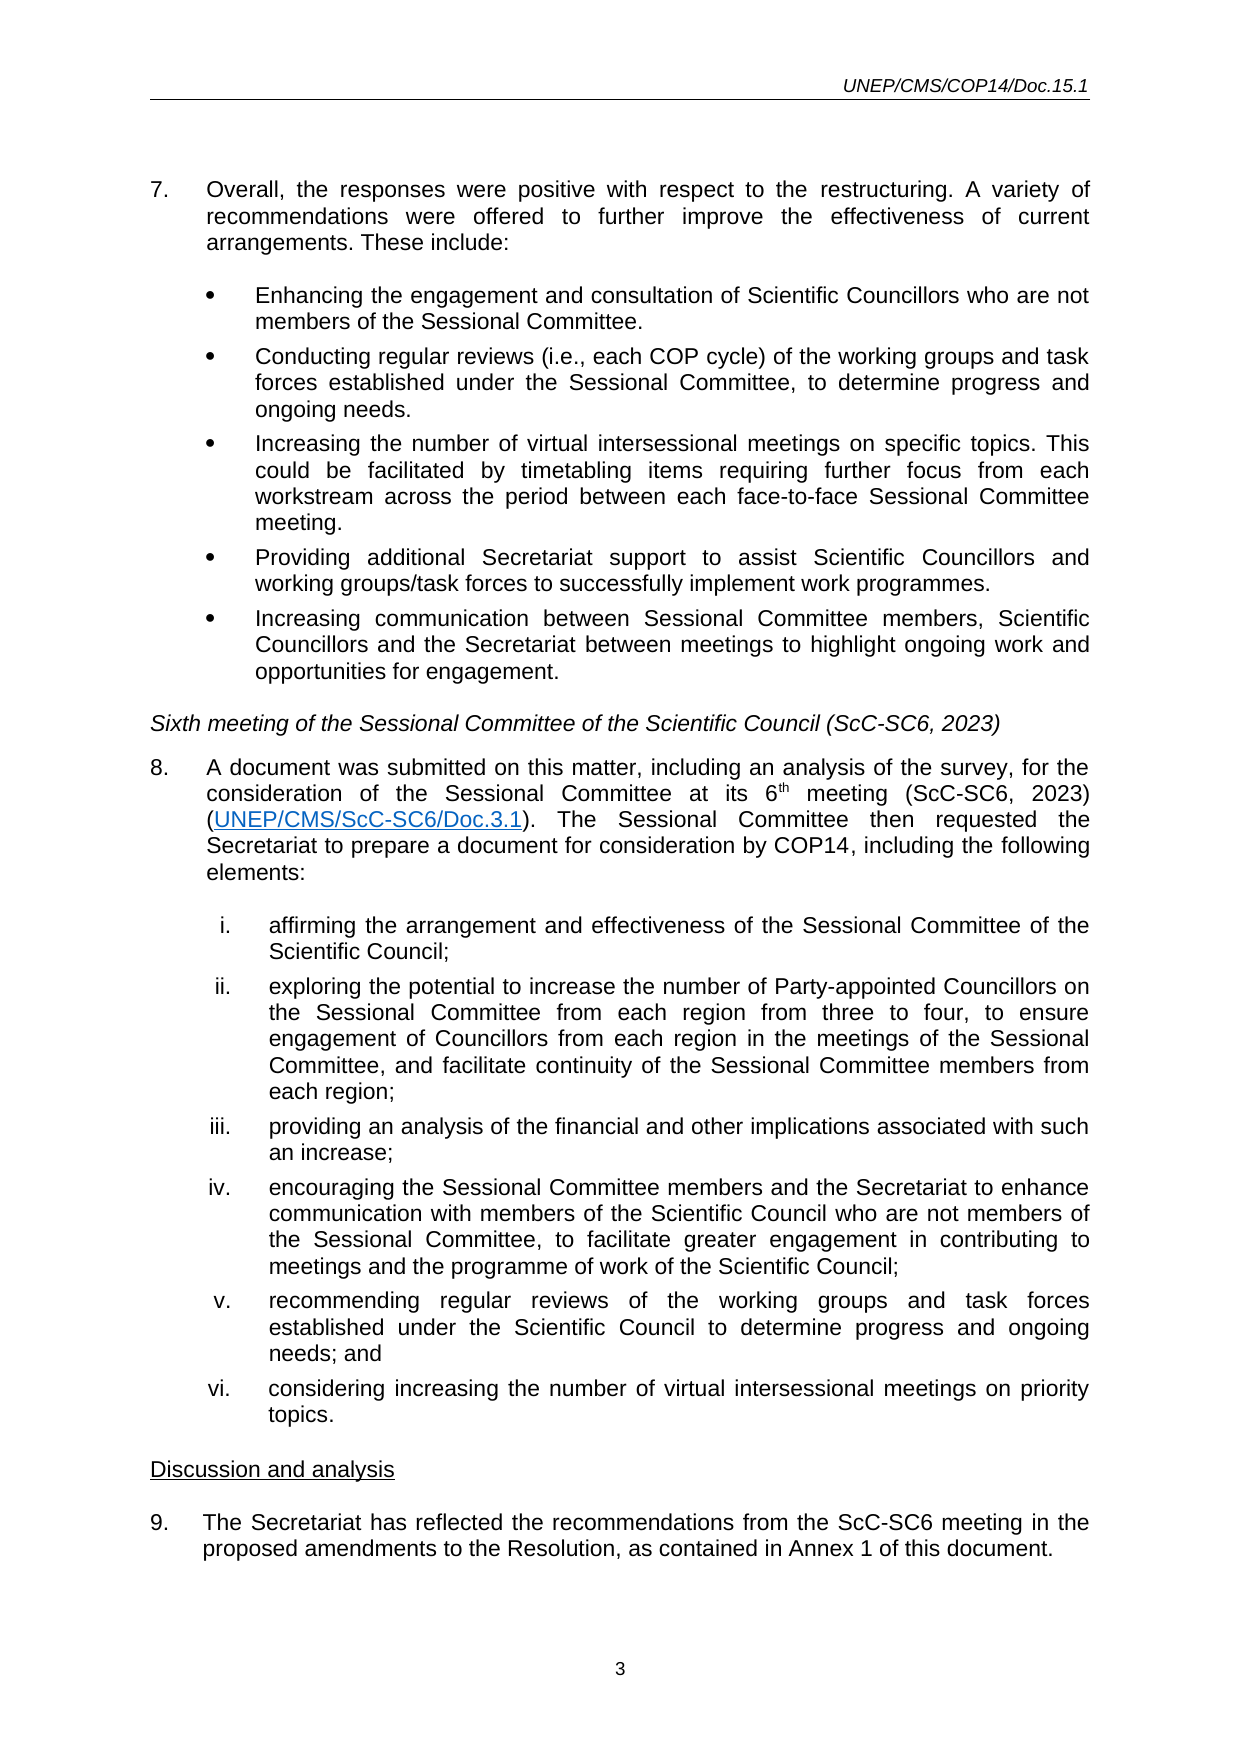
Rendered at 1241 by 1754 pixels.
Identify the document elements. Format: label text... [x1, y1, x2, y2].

text The Secretariat has reflected the recommendations from the ScC-SC6 meeting in the proposed amendments to the Resolution, as contained in Annex 1 of this document. [150, 1509, 1090, 1562]
list Increasing communication between Sessional Committee members, Scientific Councillors and the Secretariat between meetings to highlight ongoing work and opportunities for engagement. [206, 605, 1090, 684]
list providing an analysis of the financial and other implications associated with such an increase; [231, 1113, 1090, 1165]
list recommending regular reviews of the working groups and task forces established under the Scientific Council to determine progress and ongoing needs; and [231, 1287, 1090, 1367]
text A document was submitted on this matter, including an analysis of the survey, for the consideration of the Sessional Committee at its 6th meeting (ScC-SC6, 2023) (UNEP/CMS/ScC-SC6/Doc.3.1). The Sessional Committee then requested the Secretariat to prepare a document for consideration by COP14, including the following elements: [150, 753, 1090, 885]
list Enhancing the engagement and consultation of Scientific Councillors who are not members of the Sessional Committee. [206, 282, 1090, 334]
list Increasing the number of virtual intersessional meetings on specific topics. This could be facilitated by timetabling items requiring further focus from each workstream across the period between each face-to-face Sessional Committee meeting. [206, 430, 1090, 536]
list affirming the arrangement and effectiveness of the Sessional Committee of the Scientific Council; [231, 912, 1090, 964]
list Discussion and analysis [150, 1456, 1090, 1483]
text Overall, the responses were positive with respect to the restructuring. A variety of recommendations were offered to further improve the effectiveness of current arrangements. These include: [150, 176, 1090, 255]
list Providing additional Secretariat support to assist Scientific Councillors and working groups/task forces to successfully implement work programmes. [206, 544, 1090, 597]
list considering increasing the number of virtual intersessional meetings on priority topics. [231, 1375, 1090, 1428]
list Conducting regular reviews (i.e., each COP cycle) of the working groups and task forces established under the Sessional Committee, to determine progress and ongoing needs. [206, 343, 1090, 422]
list encouraging the Sessional Committee members and the Secretariat to enhance communication with members of the Scientific Council who are not members of the Sessional Committee, to facilitate greater engagement in contributing to meetings and the programme of work of the Scientific Council; [231, 1174, 1090, 1279]
list exploring the potential to increase the number of Party-appointed Councillors on the Sessional Committee from each region from three to four, to ensure engagement of Councillors from each region in the meetings of the Sessional Committee, and facilitate continuity of the Sessional Committee members from each region; [231, 973, 1090, 1104]
text Sixth meeting of the Sessional Committee of the Scientific Council (ScC-SC6, 2023) [150, 710, 1090, 737]
